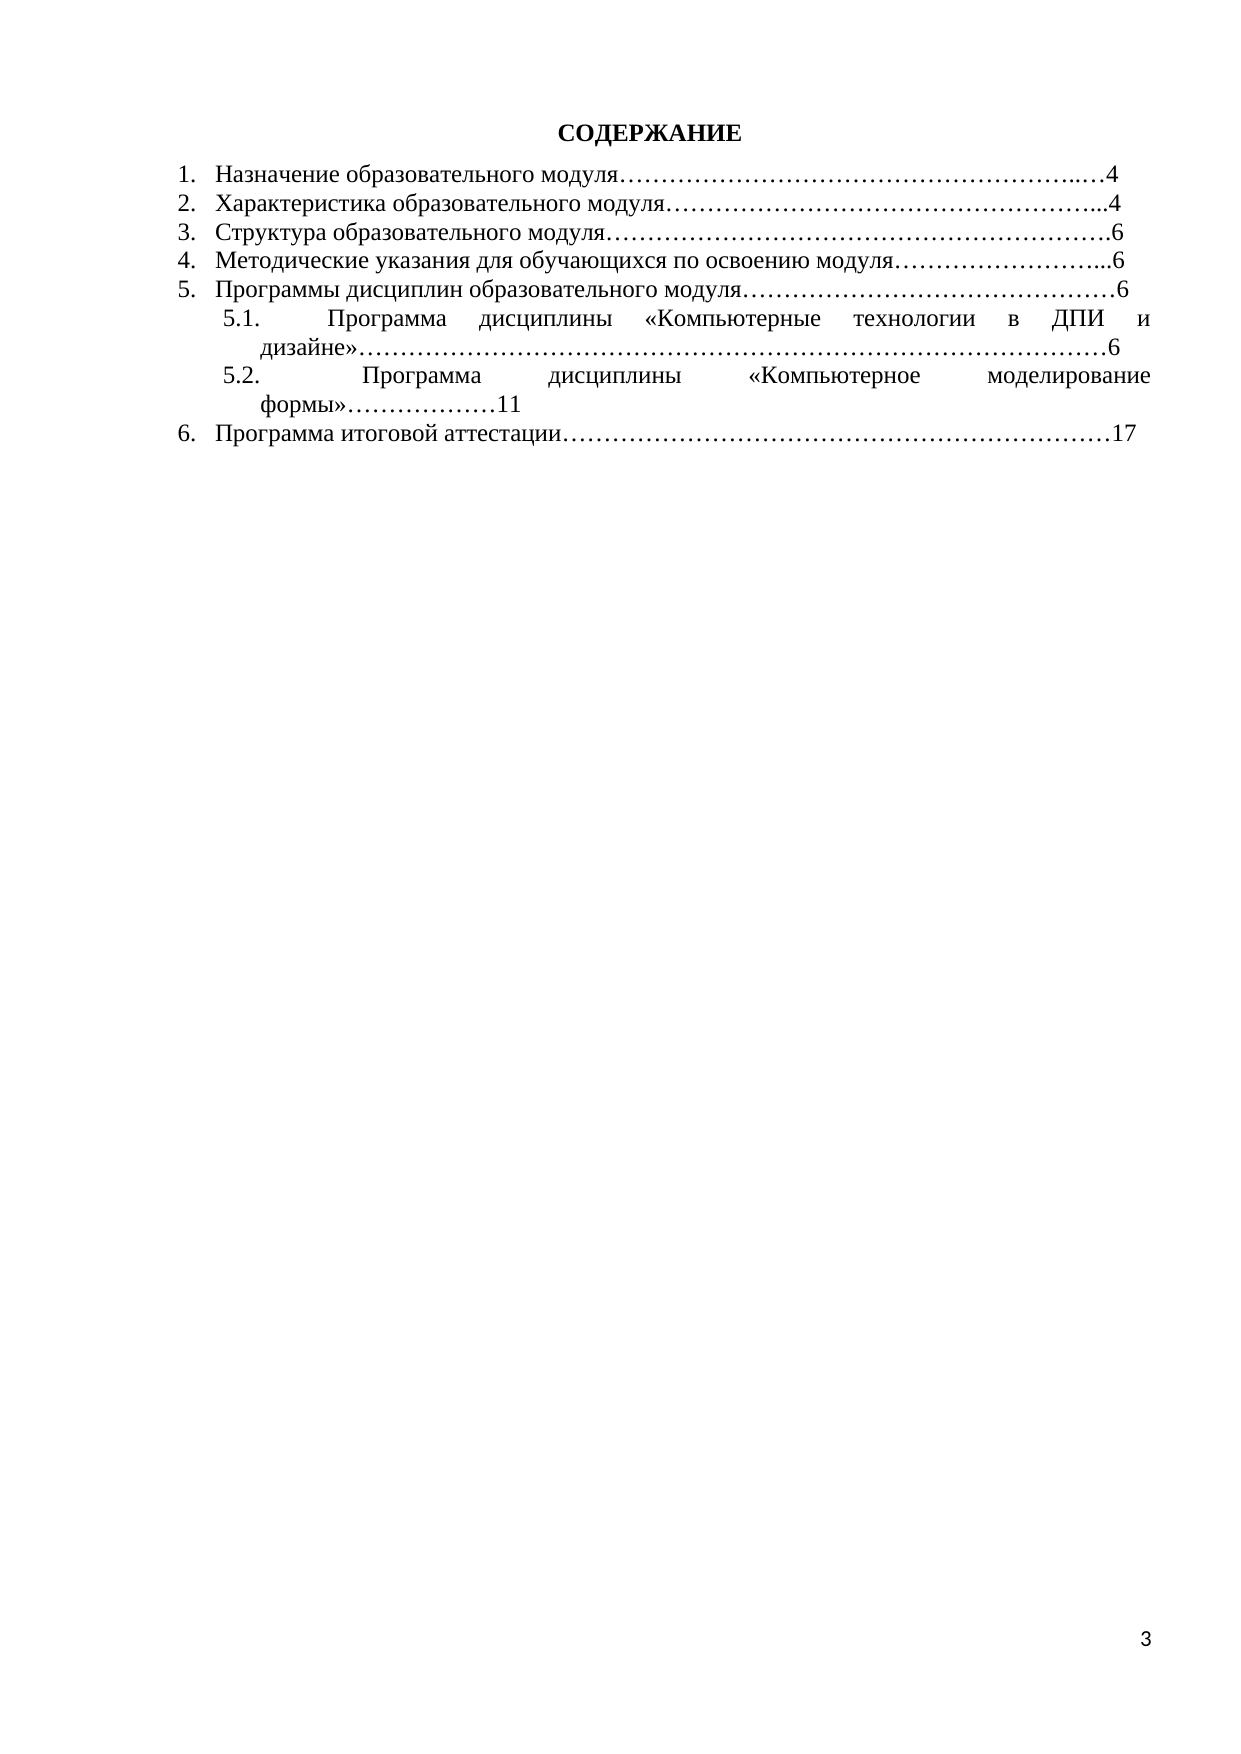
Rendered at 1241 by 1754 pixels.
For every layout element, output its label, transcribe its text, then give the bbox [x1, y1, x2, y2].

text Содержание [148, 118, 1152, 147]
list Программа итоговой аттестации…………………………………………………………17 [177, 418, 1152, 447]
list Программы дисциплин образовательного модуля………………………………………6 [177, 274, 1152, 303]
list Структура образовательного модуля…………………………………………………….6 [177, 217, 1152, 246]
list Программа дисциплины «Компьютерные технологии в ДПИ и дизайне»………………………………………………………………………………6 [223, 303, 1152, 361]
list Характеристика образовательного модуля……………………………………………...4 [177, 188, 1152, 217]
list Методические указания для обучающихся по освоению модуля……………………...6 [177, 246, 1152, 274]
list Программа дисциплины «Компьютерное моделирование формы»………………11 [223, 361, 1152, 418]
list Назначение образовательного модуля………………………………………………..…4 [177, 159, 1152, 188]
